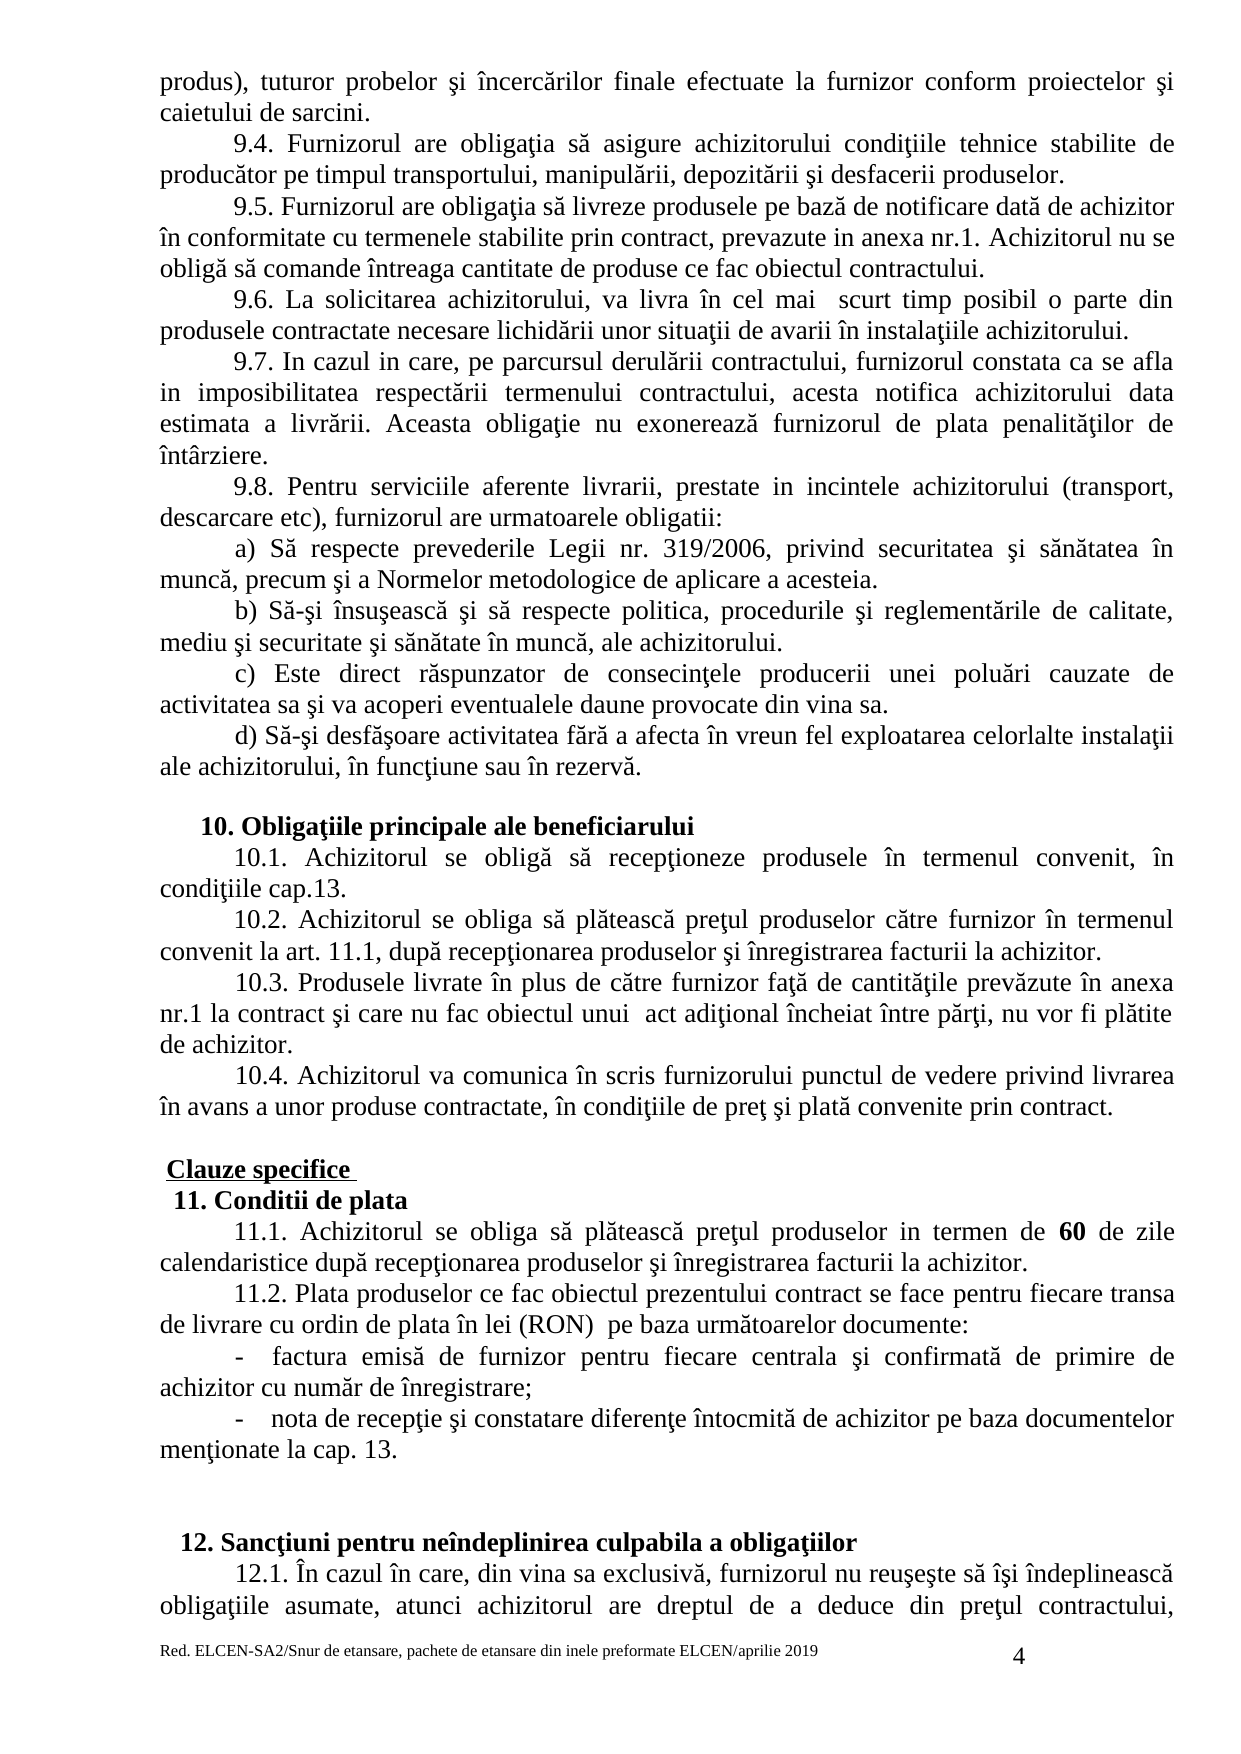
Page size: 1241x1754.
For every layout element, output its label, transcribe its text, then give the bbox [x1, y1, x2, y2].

text 10.4. Achizitorul va comunica în scris furnizorului punctul de vedere privind livrarea în avans a unor produse contractate, în condiţiile de preţ şi plată convenite prin contract. [159, 1059, 1175, 1122]
text - nota de recepţie şi constatare diferenţe întocmită de achizitor pe baza documentelor menţionate la cap. 13. [159, 1402, 1175, 1464]
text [159, 65, 1175, 127]
text 9.8. Pentru serviciile aferente livrarii, prestate in incintele achizitorului (transport, descarcare etc), furnizorul are urmatoarele obligatii: [159, 470, 1175, 532]
text 9.5. Furnizorul are obligaţia să livreze produsele pe bază de notificare dată de achizitor în conformitate cu termenele stabilite prin contract, prevazute in anexa nr.1. Achizitorul nu se obligă să comande întreaga cantitate de produse ce fac obiectul contractului. [159, 189, 1175, 283]
text Clauze specifice [159, 1153, 1175, 1184]
text a) Să respecte prevederile Legii nr. 319/2006, privind securitatea şi sănătatea în muncă, precum şi a Normelor metodologice de aplicare a acesteia. [159, 532, 1175, 594]
text c) Este direct răspunzator de consecinţele producerii unei poluări cauzate de activitatea sa şi va acoperi eventualele daune provocate din vina sa. [159, 657, 1175, 719]
text d) Să-şi desfăşoare activitatea fără a afecta în vreun fel exploatarea celorlalte instalaţii ale achizitorului, în funcţiune sau în rezervă. [159, 719, 1175, 781]
text 10.2. Achizitorul se obliga să plătească preţul produselor către furnizor în termenul convenit la art. 11.1, după recepţionarea produselor şi înregistrarea facturii la achizitor. [159, 903, 1175, 966]
text 9.7. In cazul in care, pe parcursul derulării contractului, furnizorul constata ca se afla in imposibilitatea respectării termenului contractului, acesta notifica achizitorului data estimata a livrării. Aceasta obligaţie nu exonerează furnizorul de plata penalităţilor de întârziere. [159, 345, 1175, 470]
text 12. Sancţiuni pentru neîndeplinirea culpabila a obligaţiilor [159, 1526, 1175, 1558]
text 11.1. Achizitorul se obliga să plătească preţul produselor in termen de 60 de zile calendaristice după recepţionarea produselor şi înregistrarea facturii la achizitor. [159, 1215, 1175, 1277]
text - factura emisă de furnizor pentru fiecare centrala şi confirmată de primire de achizitor cu număr de înregistrare; [159, 1339, 1175, 1402]
text b) Să-şi însuşească şi să respecte politica, procedurile şi reglementările de calitate, mediu şi securitate şi sănătate în muncă, ale achizitorului. [159, 594, 1175, 657]
text 11. Conditii de plata [159, 1184, 1175, 1215]
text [159, 1558, 1175, 1620]
text 10.1. Achizitorul se obligă să recepţioneze produsele în termenul convenit, în condiţiile cap.13. [159, 841, 1175, 903]
text 9.6. La solicitarea achizitorului, va livra în cel mai scurt timp posibil o parte din produsele contractate necesare lichidării unor situaţii de avarii în instalaţiile achizitorului. [159, 283, 1175, 345]
text 11.2. Plata produselor ce fac obiectul prezentului contract se face pentru fiecare transa de livrare cu ordin de plata în lei (RON) pe baza următoarelor documente: [159, 1277, 1175, 1339]
text 9.4. Furnizorul are obligaţia să asigure achizitorului condiţiile tehnice stabilite de producător pe timpul transportului, manipulării, depozitării şi desfacerii produselor. [159, 127, 1175, 189]
text 10.3. Produsele livrate în plus de către furnizor faţă de cantităţile prevăzute în anexa nr.1 la contract şi care nu fac obiectul unui act adiţional încheiat între părţi, nu vor fi plătite de achizitor. [159, 966, 1175, 1059]
text 10. Obligaţiile principale ale beneficiarului [159, 810, 1175, 841]
